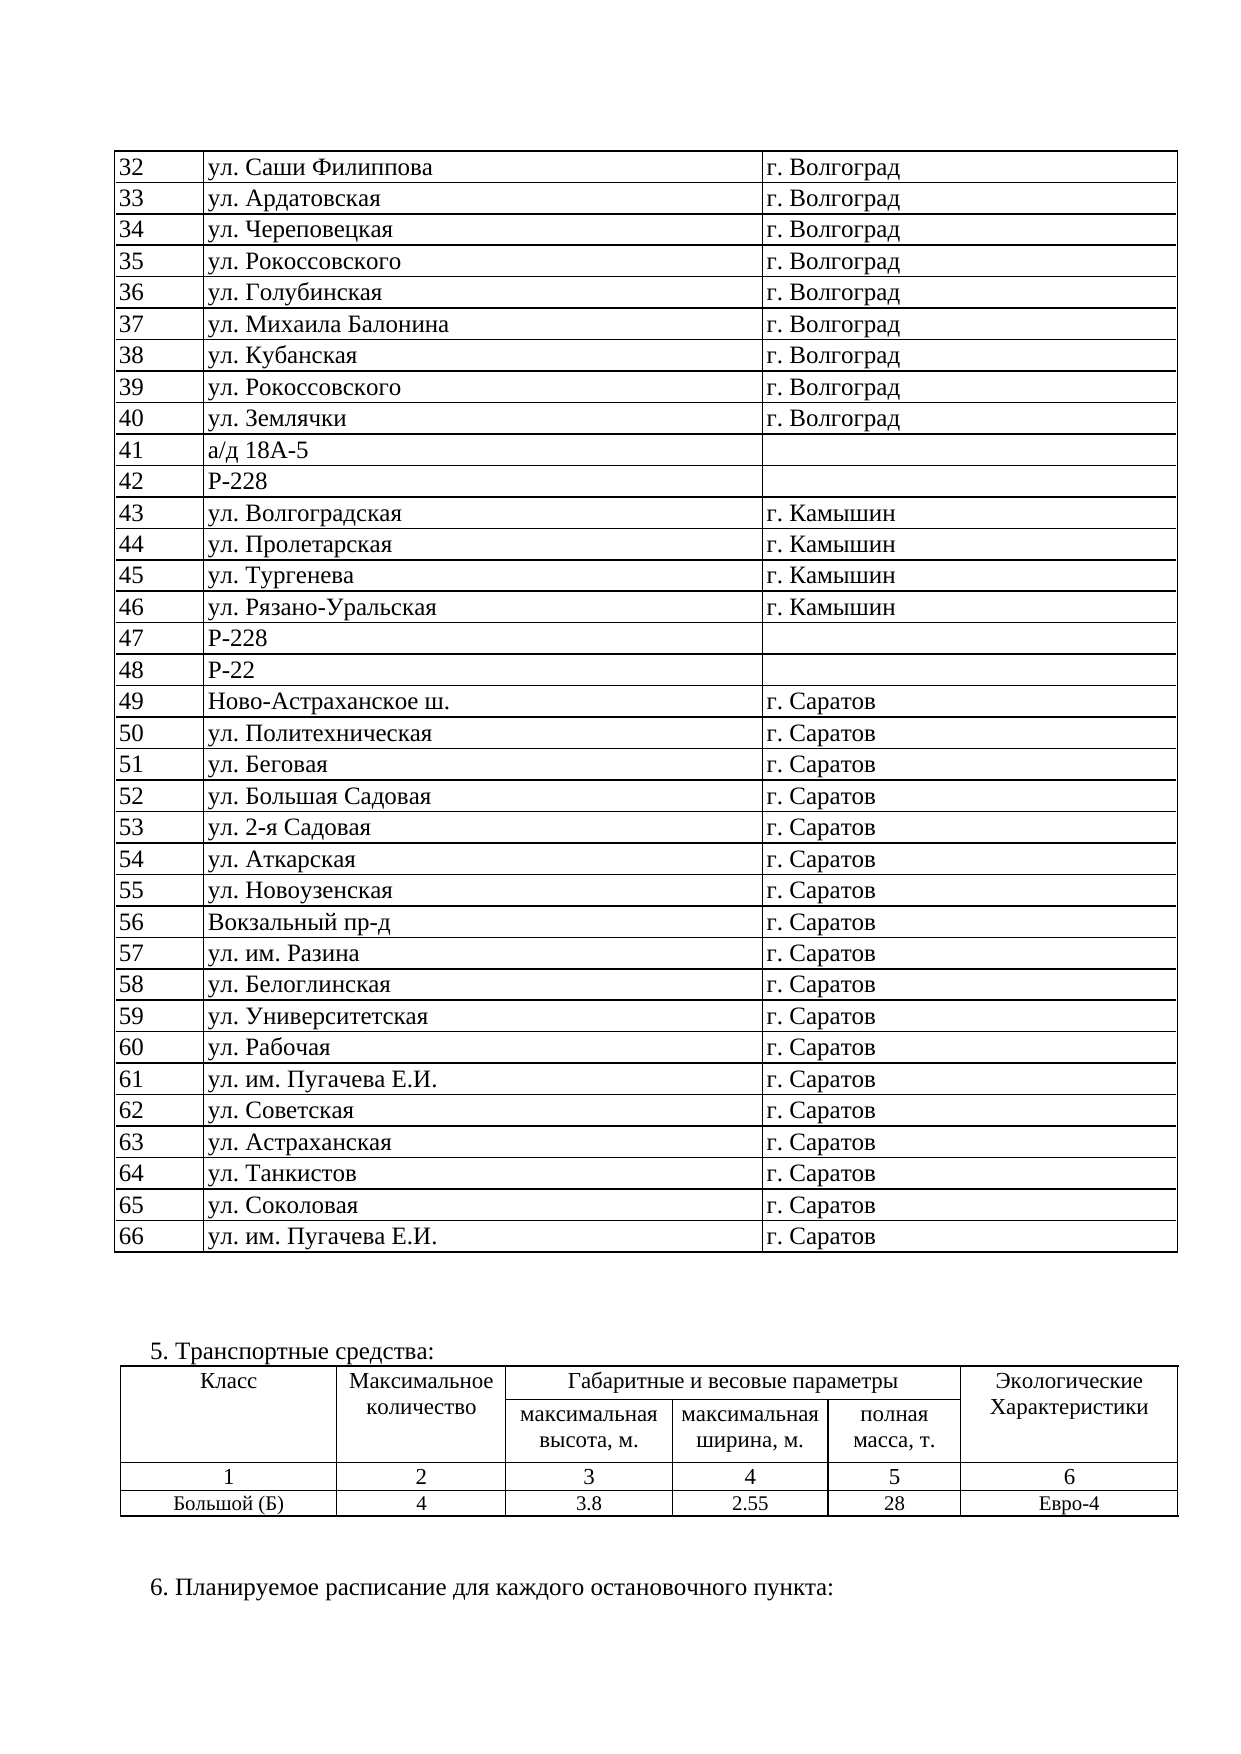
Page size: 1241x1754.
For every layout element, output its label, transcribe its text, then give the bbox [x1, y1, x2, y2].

table_cell 55 [115, 875, 203, 905]
table_cell г. Саратов [763, 1094, 1177, 1125]
table_cell 56 [115, 906, 203, 936]
table_cell 61 [115, 1063, 203, 1094]
table_cell 6 [961, 1463, 1177, 1490]
table_cell ул. Танкистов [204, 1158, 762, 1188]
table_cell г. Саратов [763, 716, 1177, 748]
table_cell 45 [115, 560, 203, 590]
table_cell 54 [115, 843, 203, 873]
table_cell г. Волгоград [763, 402, 1177, 433]
table_cell г. Саратов [763, 905, 1177, 936]
table_cell 4 [673, 1463, 827, 1490]
table_cell ул. Рабочая [204, 1032, 762, 1062]
table_cell ул. Тургенева [204, 561, 762, 590]
table_cell 49 [115, 686, 203, 716]
table_cell г. Саратов [763, 811, 1177, 842]
table_cell 44 [115, 529, 203, 559]
table_cell 5 [829, 1463, 960, 1490]
table_cell [763, 653, 1177, 685]
table_cell 3 [506, 1463, 672, 1490]
table_cell г. Саратов [763, 999, 1177, 1031]
table_cell ул. Большая Садовая [204, 781, 762, 811]
table_cell г. Камышин [763, 559, 1177, 590]
table_cell г. Саратов [763, 748, 1177, 779]
table_header Экологические Характеристики [961, 1367, 1177, 1462]
table_cell ул. Кубанская [204, 340, 762, 370]
table_cell 51 [115, 749, 203, 779]
table_cell ул. Рокоссовского [204, 372, 762, 402]
table_cell г. Волгоград [763, 213, 1177, 244]
table_cell ул. Рокоссовского [204, 246, 762, 276]
table_cell ул. Аткарская [204, 844, 762, 873]
table_cell ул. Волгоградская [204, 498, 762, 527]
table_cell Ново-Астраханское ш. [204, 686, 762, 716]
table_cell 4 [337, 1491, 505, 1515]
table_cell ул. Советская [204, 1095, 762, 1125]
table_cell 48 [115, 654, 203, 685]
table_cell 40 [115, 403, 203, 433]
table_cell ул. Белоглинская [204, 970, 762, 999]
table_cell г. Саратов [763, 685, 1177, 716]
table_cell ул. Землячки [204, 403, 762, 433]
table_cell 34 [115, 214, 203, 244]
table_cell г. Волгоград [763, 370, 1177, 402]
table_cell г. Саратов [763, 1062, 1177, 1094]
table_cell ул. им. Пугачева Е.И. [204, 1221, 762, 1251]
table_cell ул. Политехническая [204, 718, 762, 748]
table_cell Вокзальный пр-д [204, 907, 762, 936]
table_cell ул. Рязано-Уральская [204, 592, 762, 622]
table_cell 33 [115, 183, 203, 213]
table_cell Р-228 [204, 466, 762, 496]
table_cell полная масса, т. [829, 1400, 960, 1462]
table_cell г. Саратов [763, 1157, 1177, 1188]
table_cell Р-22 [204, 655, 762, 685]
table_cell 65 [115, 1189, 203, 1219]
table_cell 52 [115, 780, 203, 811]
table_cell 57 [115, 938, 203, 968]
table_cell 50 [115, 717, 203, 748]
table_cell 2.55 [673, 1491, 827, 1515]
table_cell а/д 18А-5 [204, 435, 762, 464]
table_cell максимальная высота, м. [506, 1400, 672, 1462]
table_cell ул. 2-я Садовая [204, 812, 762, 842]
table_cell ул. Соколовая [204, 1190, 762, 1219]
table_cell г. Камышин [763, 528, 1177, 559]
table_cell максимальная ширина, м. [673, 1400, 827, 1462]
table_cell 37 [115, 308, 203, 339]
table_cell ул. Астраханская [204, 1127, 762, 1157]
table_cell г. Волгоград [763, 276, 1177, 307]
table_cell [763, 433, 1177, 464]
table_header Класс [121, 1367, 336, 1462]
text 6. Планируемое расписание для каждого остановочного пункта: [150, 1572, 1090, 1601]
table_cell 3.8 [506, 1491, 672, 1515]
table_cell [763, 622, 1177, 653]
table_cell г. Саратов [763, 874, 1177, 905]
table_cell 60 [115, 1032, 203, 1062]
table_cell ул. им. Пугачева Е.И. [204, 1064, 762, 1094]
table_cell ул. Ардатовская [204, 183, 762, 213]
table_cell 47 [115, 623, 203, 653]
table_cell 46 [115, 591, 203, 622]
table_cell 42 [115, 466, 203, 496]
table_cell ул. Голубинская [204, 277, 762, 307]
table_cell ул. Череповецкая [204, 215, 762, 244]
table_cell ул. Михаила Балонина [204, 309, 762, 339]
table_cell г. Волгоград [763, 244, 1177, 276]
table_cell ул. Пролетарская [204, 529, 762, 559]
table_cell г. Волгоград [763, 152, 1177, 181]
table_cell 2 [337, 1463, 505, 1490]
table_cell 1 [121, 1463, 336, 1490]
table_cell г. Волгоград [763, 339, 1177, 370]
table_cell ул. им. Разина [204, 938, 762, 968]
table_cell г. Волгоград [763, 181, 1177, 213]
table_cell 32 [115, 152, 203, 181]
text 5. Транспортные средства: [150, 1336, 1090, 1365]
table_cell г. Саратов [763, 842, 1177, 873]
table_cell 35 [115, 245, 203, 276]
table_cell г. Саратов [763, 779, 1177, 811]
table_cell г. Саратов [763, 936, 1177, 968]
table_cell 38 [115, 340, 203, 370]
table_cell 62 [115, 1095, 203, 1125]
table_cell 53 [115, 812, 203, 842]
table_header Максимальное количество [337, 1367, 505, 1462]
table_cell 64 [115, 1158, 203, 1188]
table_cell [763, 465, 1177, 496]
table_cell Евро-4 [961, 1491, 1177, 1515]
table_cell г. Камышин [763, 496, 1177, 527]
table_cell ул. Саши Филиппова [204, 152, 762, 181]
table_cell г. Саратов [763, 1125, 1177, 1157]
table_cell 63 [115, 1126, 203, 1157]
table_cell 66 [115, 1221, 203, 1251]
table_cell 39 [115, 371, 203, 402]
table_cell 43 [115, 497, 203, 527]
table_cell г. Саратов [763, 1188, 1177, 1219]
table_cell г. Саратов [763, 1220, 1177, 1251]
table_cell ул. Беговая [204, 749, 762, 779]
table_cell 58 [115, 969, 203, 999]
table_cell 36 [115, 277, 203, 307]
table_cell Р-228 [204, 623, 762, 653]
table_cell 41 [115, 434, 203, 464]
table_cell 59 [115, 1000, 203, 1031]
table_cell г. Саратов [763, 968, 1177, 999]
table_header Габаритные и весовые параметры [506, 1367, 960, 1398]
table_cell г. Камышин [763, 590, 1177, 622]
table_cell ул. Новоузенская [204, 875, 762, 905]
table_cell Большой (Б) [121, 1491, 336, 1515]
table_cell ул. Университетская [204, 1001, 762, 1031]
table_cell г. Саратов [763, 1031, 1177, 1062]
table_cell г. Волгоград [763, 307, 1177, 339]
table_cell 28 [829, 1491, 960, 1515]
